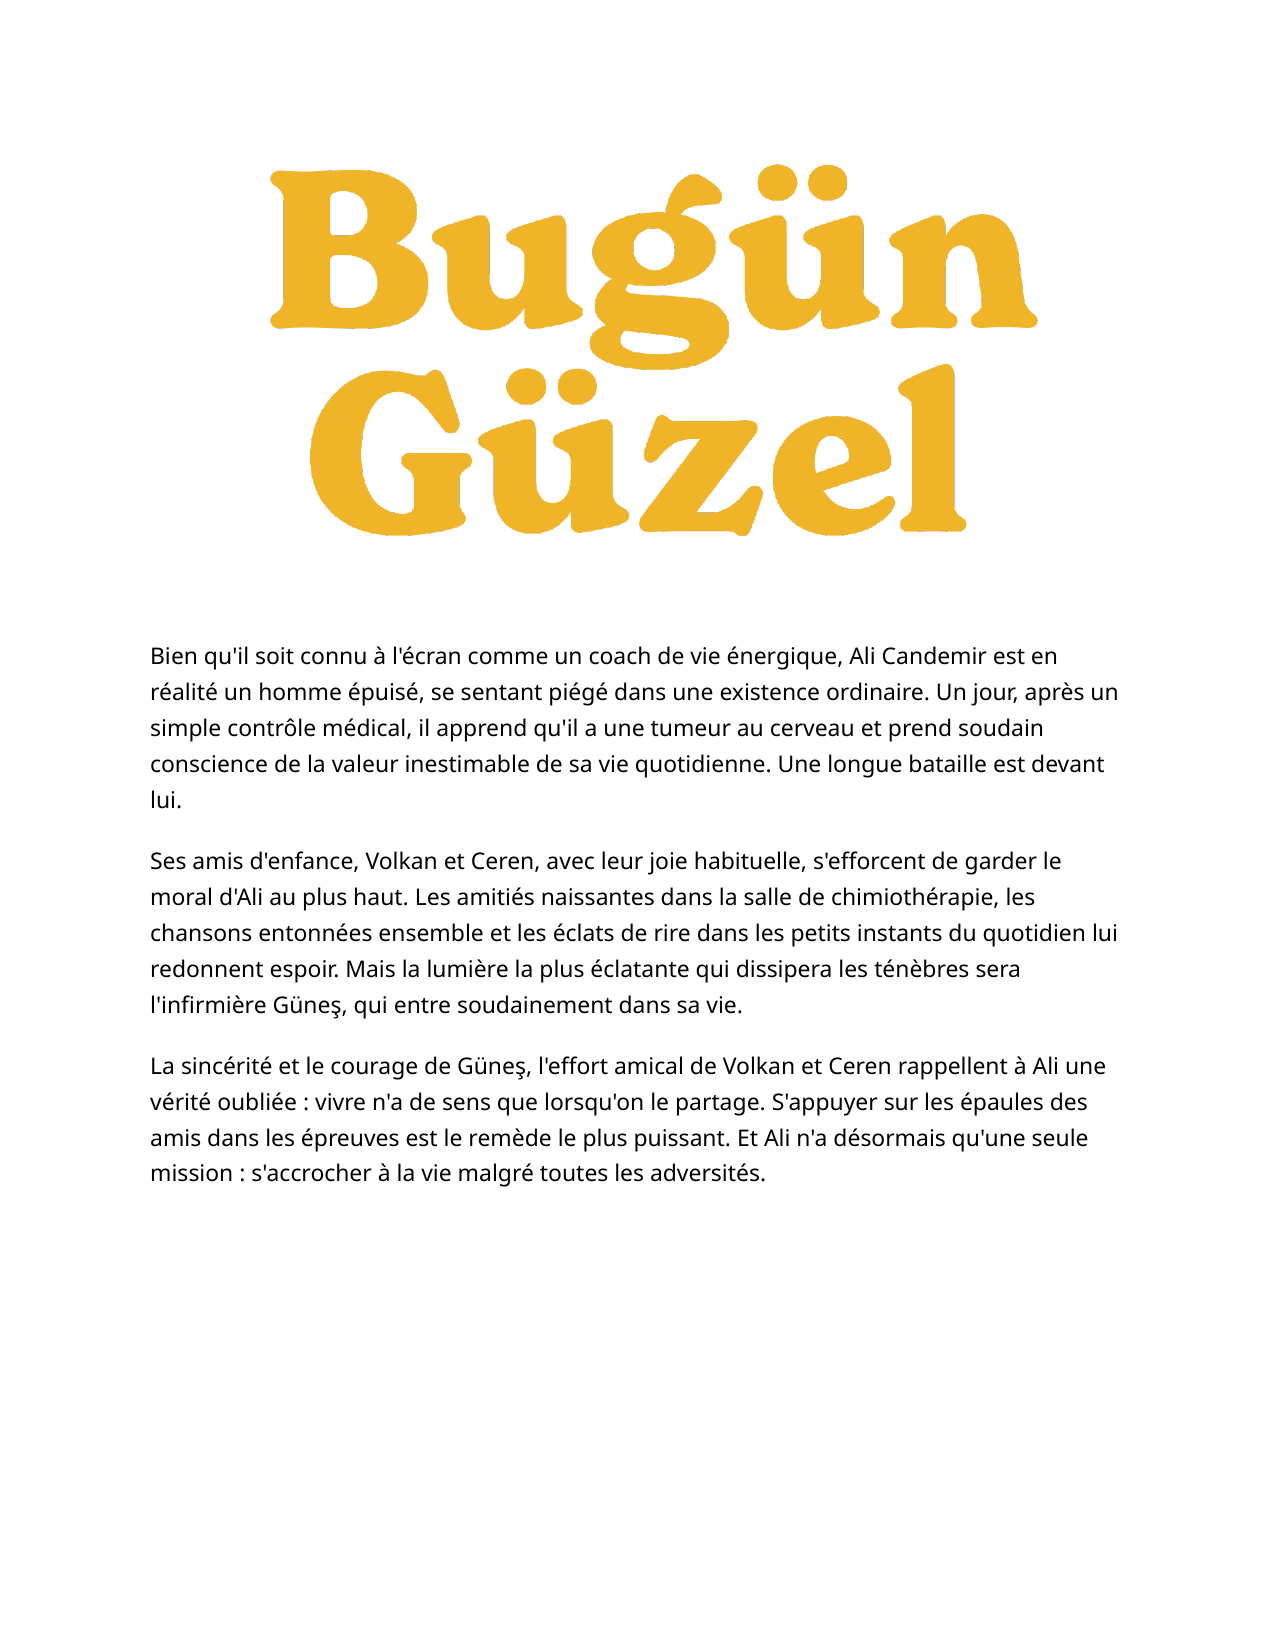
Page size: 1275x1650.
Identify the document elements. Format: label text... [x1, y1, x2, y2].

picture [150, 150, 1125, 551]
text Bien qu'il soit connu à l'écran comme un coach de vie énergique, Ali Candemir est en réalité un homme épuisé, se sentant piégé dans une existence ordinaire. Un jour, après un simple contrôle médical, il apprend qu'il a une tumeur au cerveau et prend soudain conscience de la valeur inestimable de sa vie quotidienne. Une longue bataille est devant lui. [150, 640, 1125, 815]
text La sincérité et le courage de Güneş, l'effort amical de Volkan et Ceren rappellent à Ali une vérité oubliée : vivre n'a de sens que lorsqu'on le partage. S'appuyer sur les épaules des amis dans les épreuves est le remède le plus puissant. Et Ali n'a désormais qu'une seule mission : s'accrocher à la vie malgré toutes les adversités. [150, 1049, 1125, 1189]
text Ses amis d'enfance, Volkan et Ceren, avec leur joie habituelle, s'efforcent de garder le moral d'Ali au plus haut. Les amitiés naissantes dans la salle de chimiothérapie, les chansons entonnées ensemble et les éclats de rire dans les petits instants du quotidien lui redonnent espoir. Mais la lumière la plus éclatante qui dissipera les ténèbres sera l'infirmière Güneş, qui entre soudainement dans sa vie. [150, 845, 1125, 1020]
